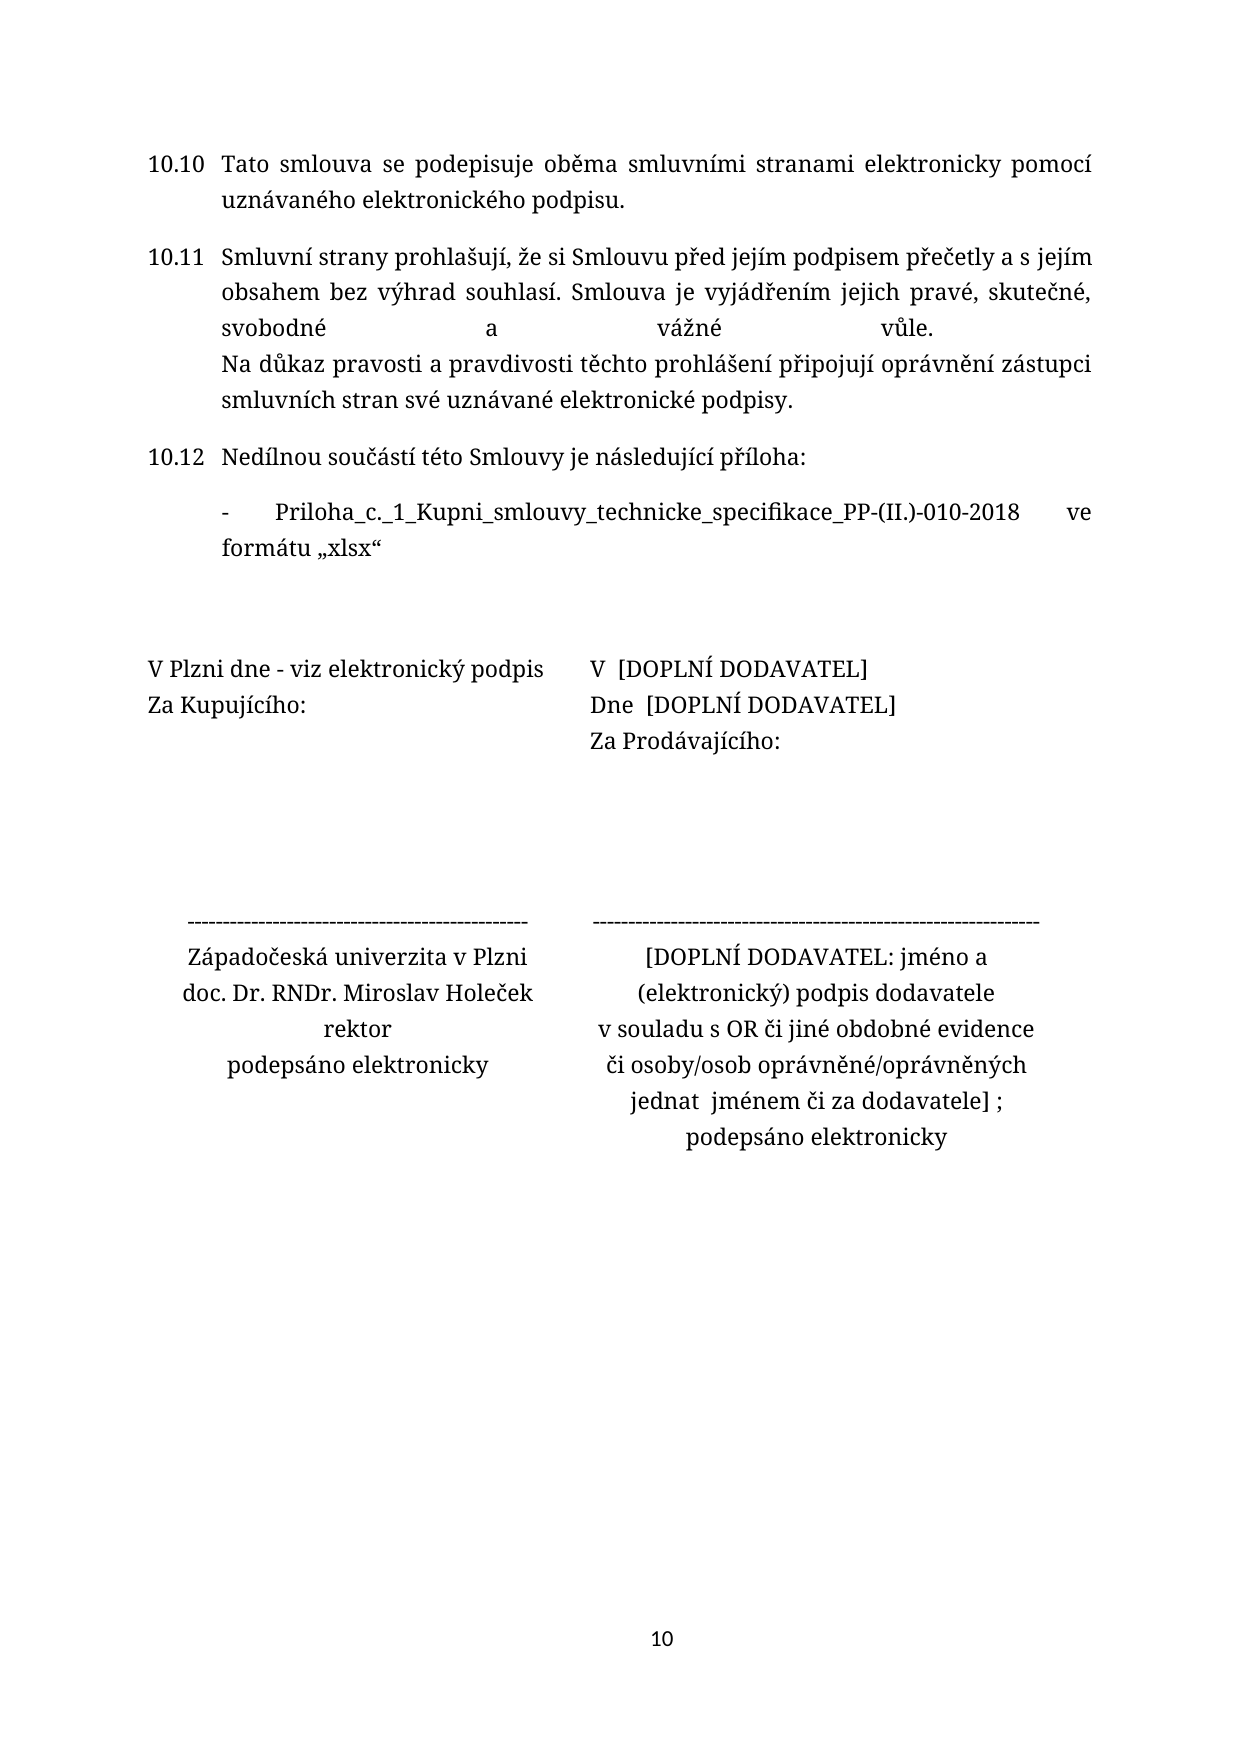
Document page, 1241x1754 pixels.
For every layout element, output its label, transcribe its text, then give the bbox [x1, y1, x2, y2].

table_header V Plzni dne - viz elektronický podpis Za Kupujícího: ------------------------------------------------ Západočeská univerzita v Plzni doc. Dr. RNDr. Miroslav Holeček rektor podepsáno elektronicky [136, 653, 579, 1156]
table_header V [DOPLNÍ DODAVATEL] Dne [DOPLNÍ DODAVATEL] Za Prodávajícího: --------------------------------------------------------------- [DOPLNÍ DODAVATEL: jméno a (elektronický) podpis dodavatele v souladu s OR či jiné obdobné evidence či osoby/osob oprávněné/oprávněných jednat jménem či za dodavatele] ; podepsáno elektronicky [579, 653, 1054, 1156]
text - Priloha_c._1_Kupni_smlouvy_technicke_specifikace_PP-(II.)-010-2018 ve formátu „xlsx“ [222, 496, 1092, 563]
text 10.10 Tato smlouva se podepisuje oběma smluvními stranami elektronicky pomocí uznávaného elektronického podpisu. [148, 148, 1092, 215]
text 10.11 Smluvní strany prohlašují, že si Smlouvu před jejím podpisem přečetly a s jejím obsahem bez výhrad souhlasí. Smlouva je vyjádřením jejich pravé, skutečné, svobodné a vážné vůle. Na důkaz pravosti a pravdivosti těchto prohlášení připojují oprávnění zástupci smluvních stran své uznávané elektronické podpisy. [148, 240, 1092, 415]
text 10.12 Nedílnou součástí této Smlouvy je následující příloha: [148, 441, 1092, 472]
